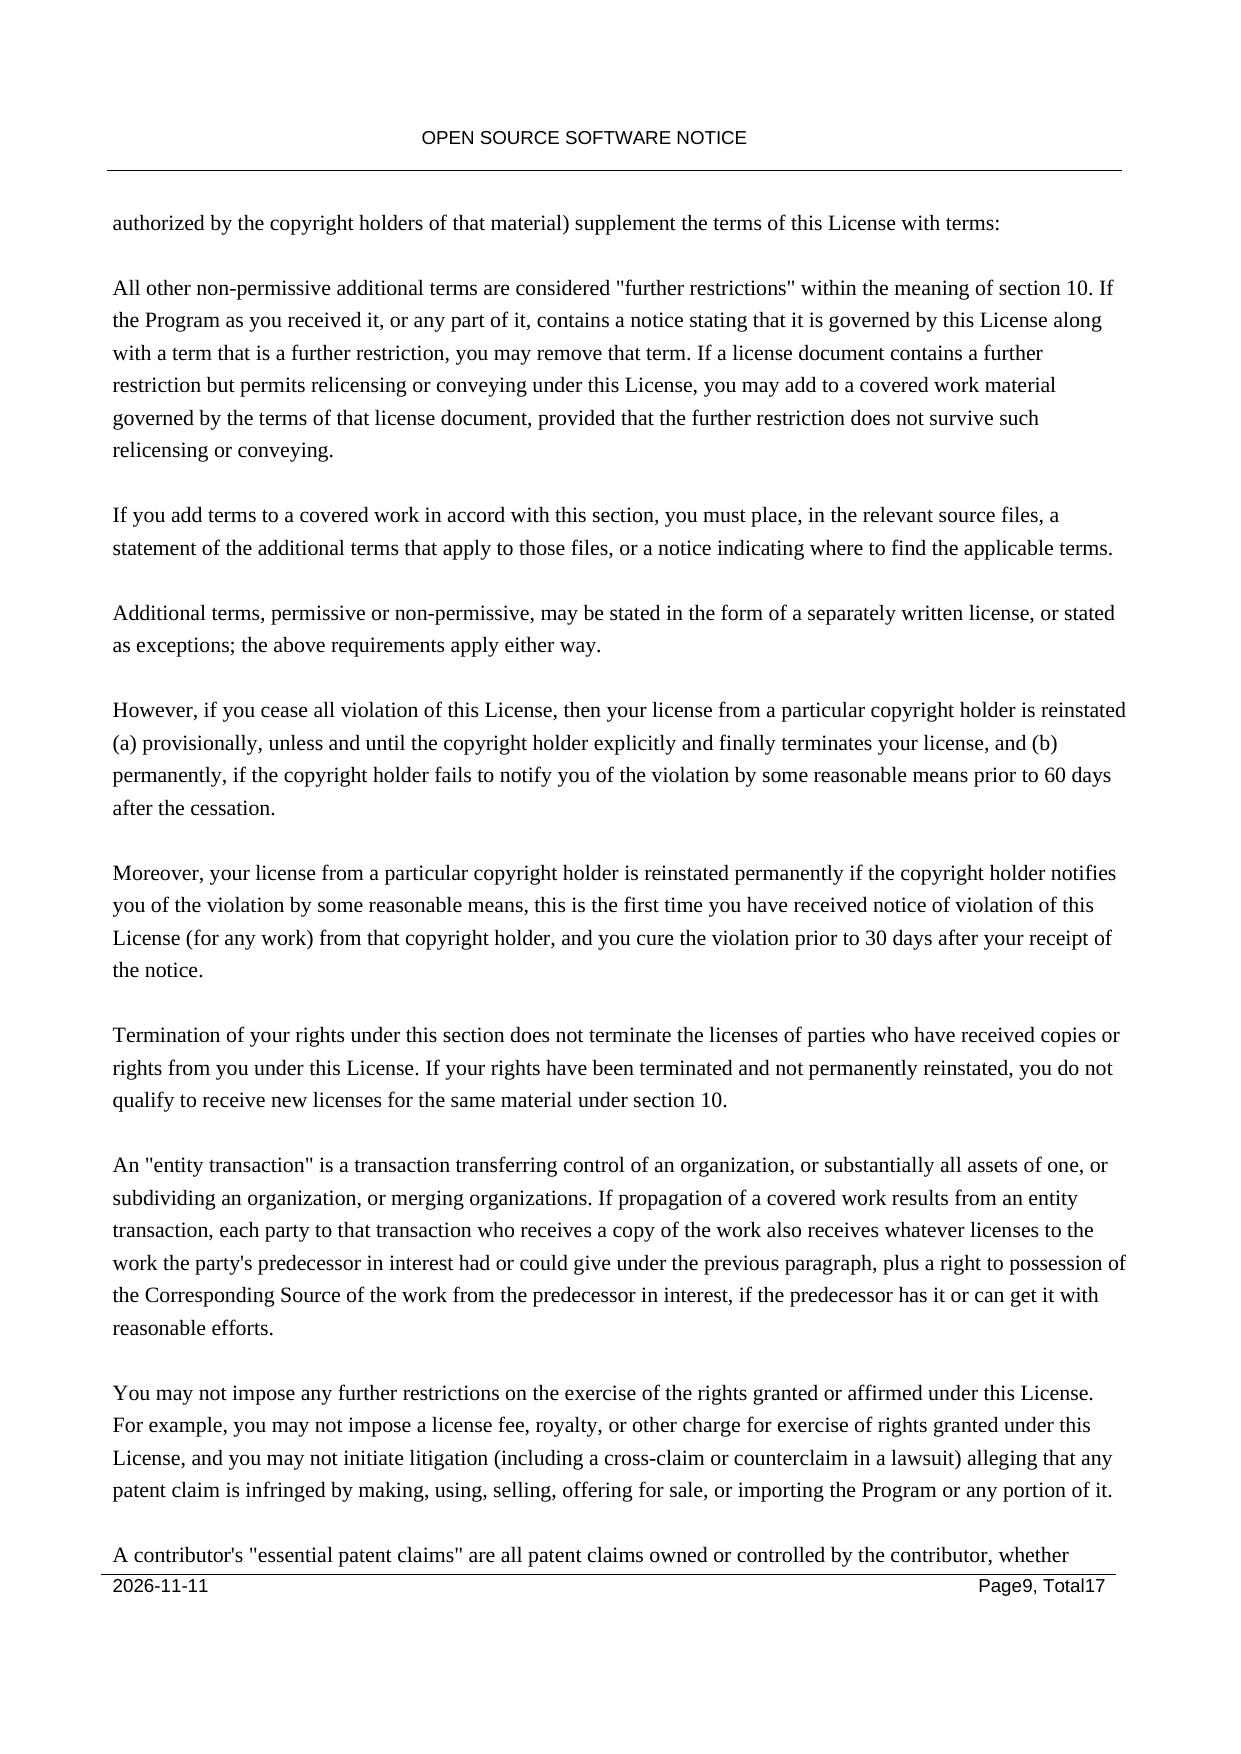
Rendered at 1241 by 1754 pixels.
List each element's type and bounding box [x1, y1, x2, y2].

text [112, 206, 1128, 1571]
